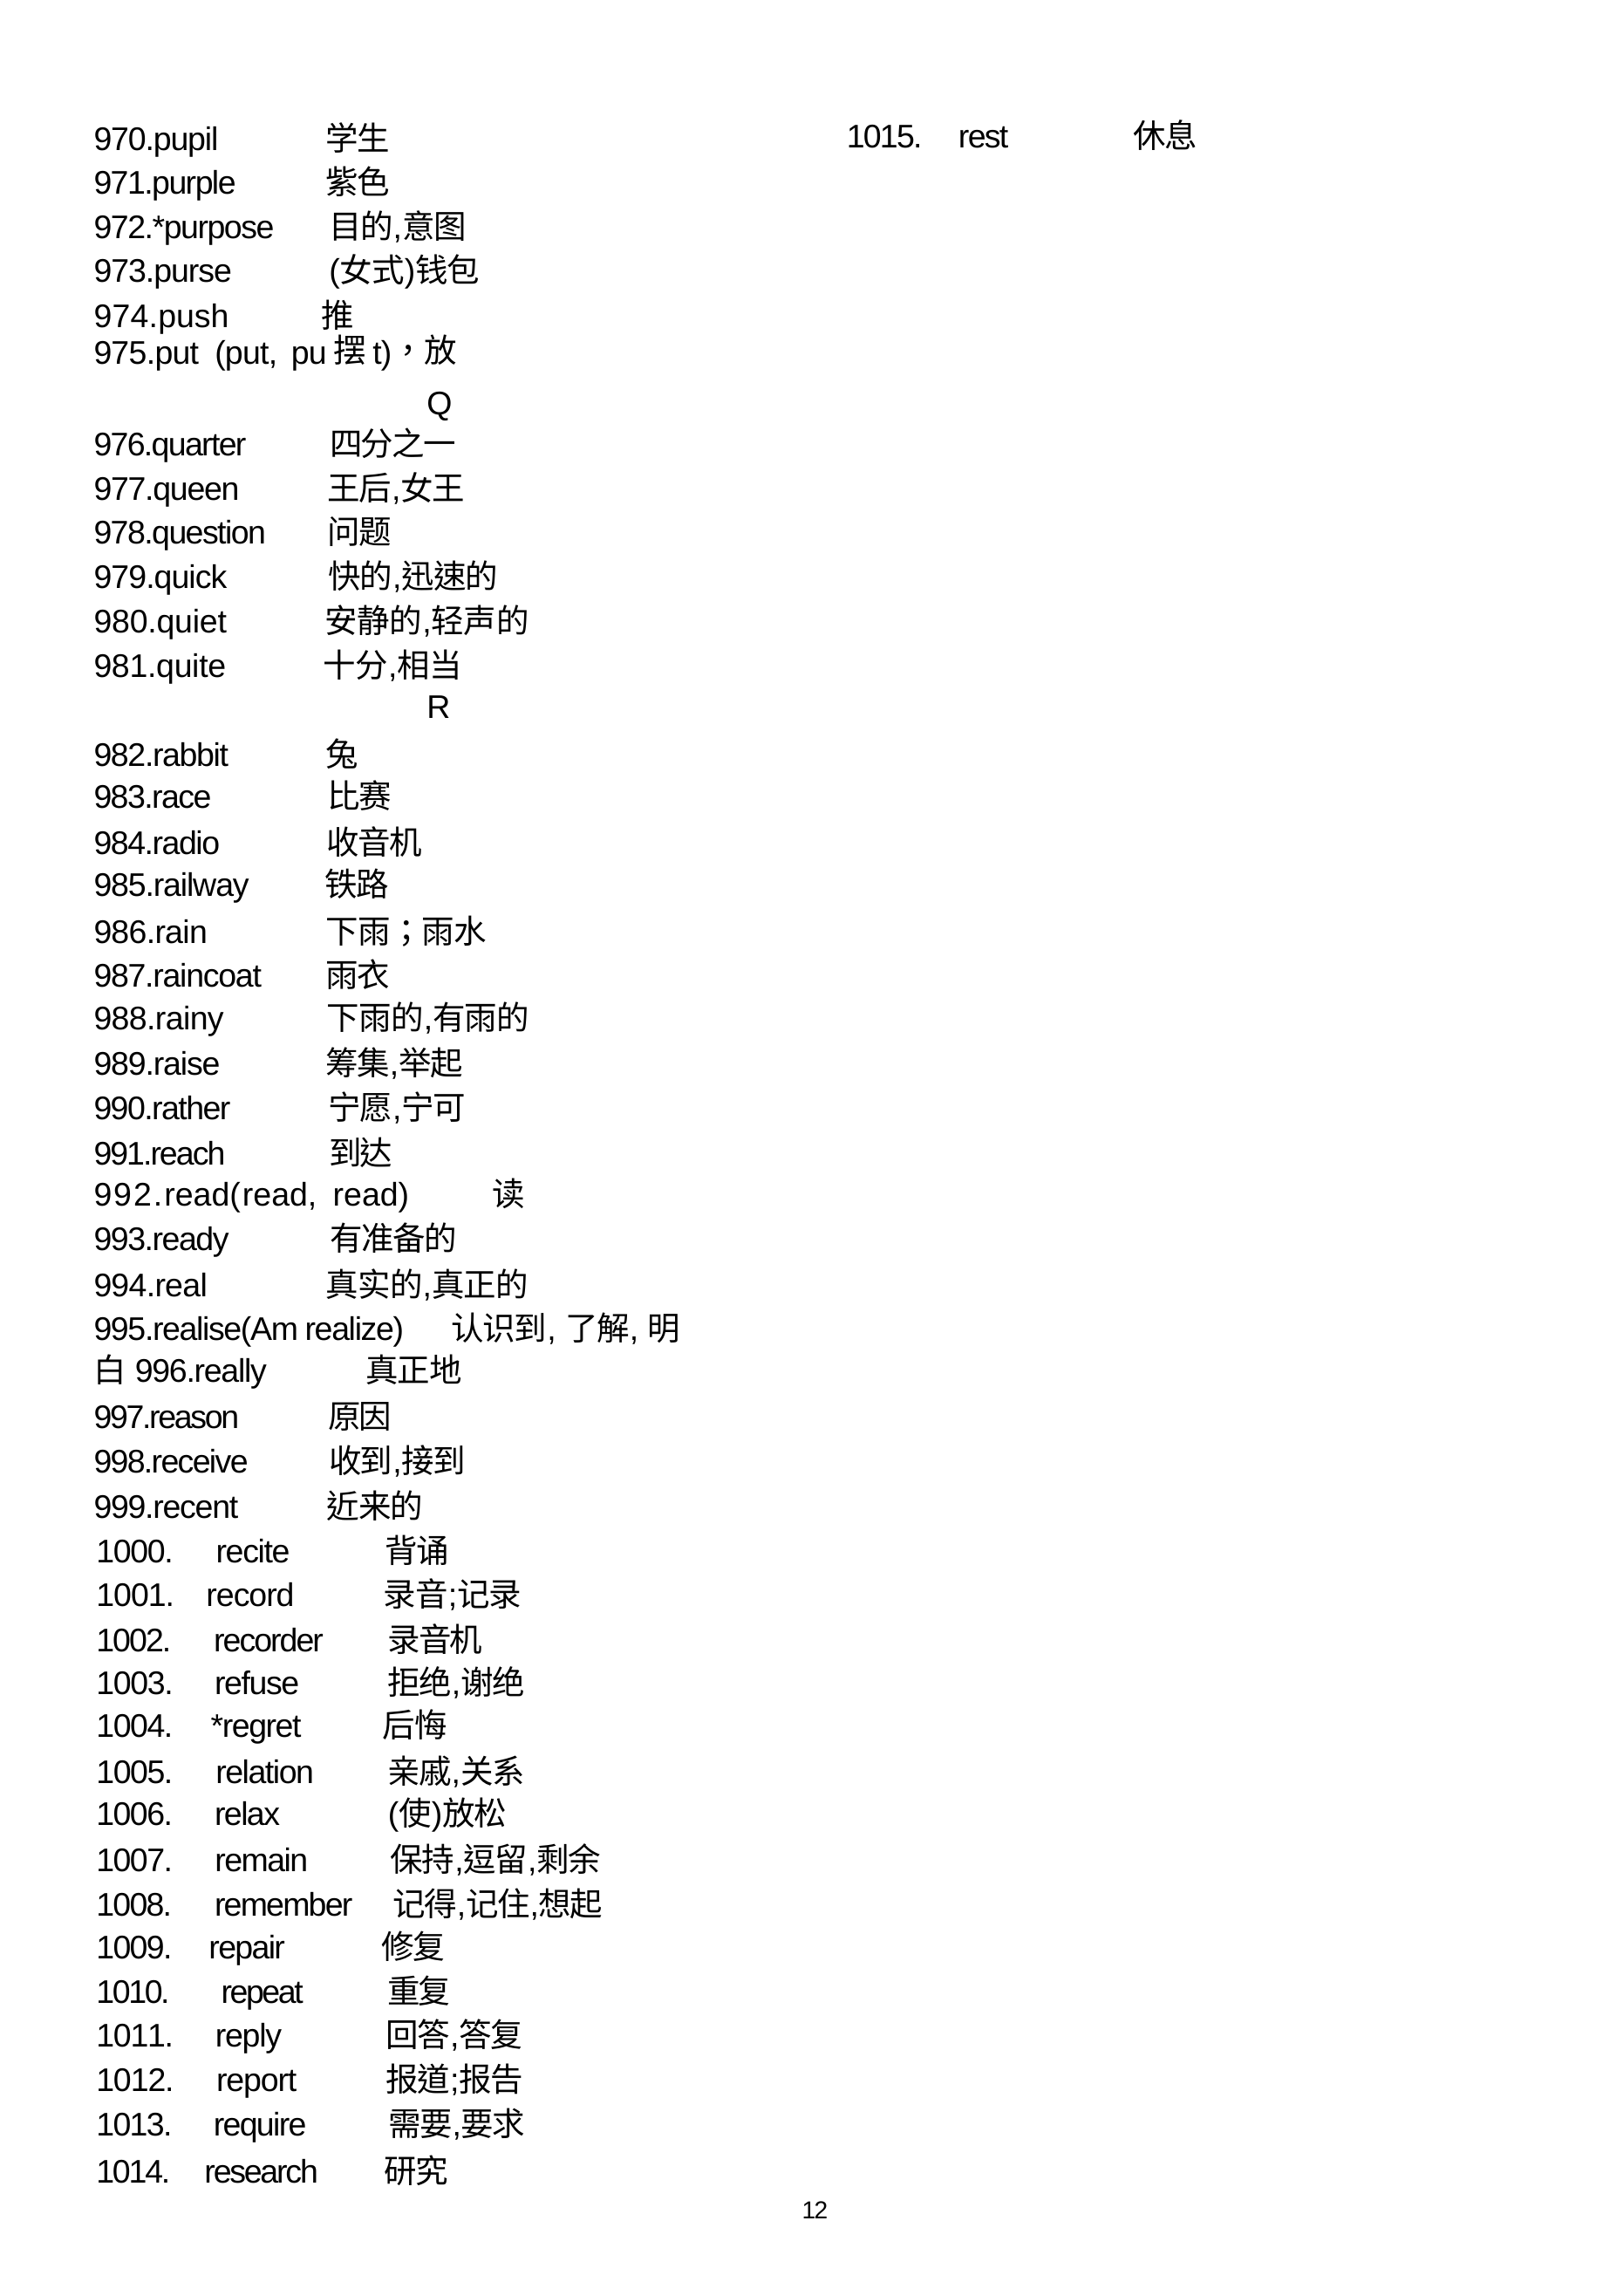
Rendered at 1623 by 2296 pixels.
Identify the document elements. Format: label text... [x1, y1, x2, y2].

text 1004. *regret 后悔 [96, 1705, 835, 1746]
text 985.railway 铁路 [93, 864, 835, 905]
text 971.purple 紫色 [93, 161, 835, 202]
text 976.quarter 四分之一 [93, 423, 835, 464]
text 978.question 问题 [93, 511, 835, 552]
text Q [426, 388, 835, 420]
text 979.quick 快的,迅速的 [93, 556, 835, 597]
text 981.quite 十分,相当 [93, 645, 835, 686]
text 1005. relation 亲戚,关系 [96, 1749, 835, 1792]
text 970.pupil 学生 [93, 117, 835, 158]
text 972.*purpose 目的,意图 [93, 206, 835, 247]
text 992.read(read, read) 读 [93, 1174, 835, 1214]
text 989.raise 筹集,举起 [93, 1041, 835, 1083]
text 1003. refuse 拒绝,谢绝 [96, 1661, 835, 1704]
text 973.purse (女式)钱包 [93, 250, 835, 290]
text 984.radio 收音机 [93, 819, 835, 864]
text 991.reach 到达 [93, 1130, 835, 1174]
text 986.rain 下雨；雨水 [93, 908, 835, 952]
text 999.recent 近来的 [93, 1483, 835, 1527]
text 994.real 真实的,真正的 [93, 1262, 835, 1305]
text 974.push 推 [93, 294, 835, 335]
text 982.rabbit 兔 [93, 731, 835, 776]
text 1012. report 报道;报告 [96, 2059, 835, 2100]
text 997.reason 原因 [93, 1397, 835, 1436]
text 1014. research 研究 [96, 2148, 835, 2191]
text 1015. rest 休息 [847, 117, 1508, 155]
text 1002. recorder 录音机 [96, 1616, 835, 1660]
text 1011. reply 回答,答复 [96, 2014, 835, 2055]
text 1010. repeat 重复 [96, 1971, 835, 2012]
text 1001. record 录音;记录 [96, 1572, 835, 1615]
text 1009. repair 修复 [96, 1926, 835, 1967]
text R [426, 696, 835, 724]
text 983.race 比赛 [93, 777, 835, 816]
text 990.rather 宁愿,宁可 [93, 1085, 835, 1128]
text 980.quiet 安静的,轻声的 [93, 600, 835, 641]
text 1007. remain 保持,逗留,剩余 [96, 1838, 835, 1881]
text 1013. require 需要,要求 [96, 2103, 835, 2144]
text 977.queen 王后,女王 [93, 469, 835, 508]
text 993.ready 有准备的 [93, 1218, 835, 1259]
text 1006. relax (使)放松 [96, 1794, 835, 1834]
text 995.realise(Am realize) 认识到, 了解, 明白 996.really 真正地 [93, 1307, 696, 1391]
text 975.put (put, pu摆t)，放 [93, 338, 835, 388]
text 988.rainy 下雨的,有雨的 [93, 997, 835, 1037]
text 998.receive 收到,接到 [93, 1439, 835, 1482]
text 1008. remember 记得,记住,想起 [96, 1882, 835, 1924]
text 987.raincoat 雨衣 [93, 953, 835, 997]
text 1000. recite 背诵 [96, 1527, 835, 1572]
